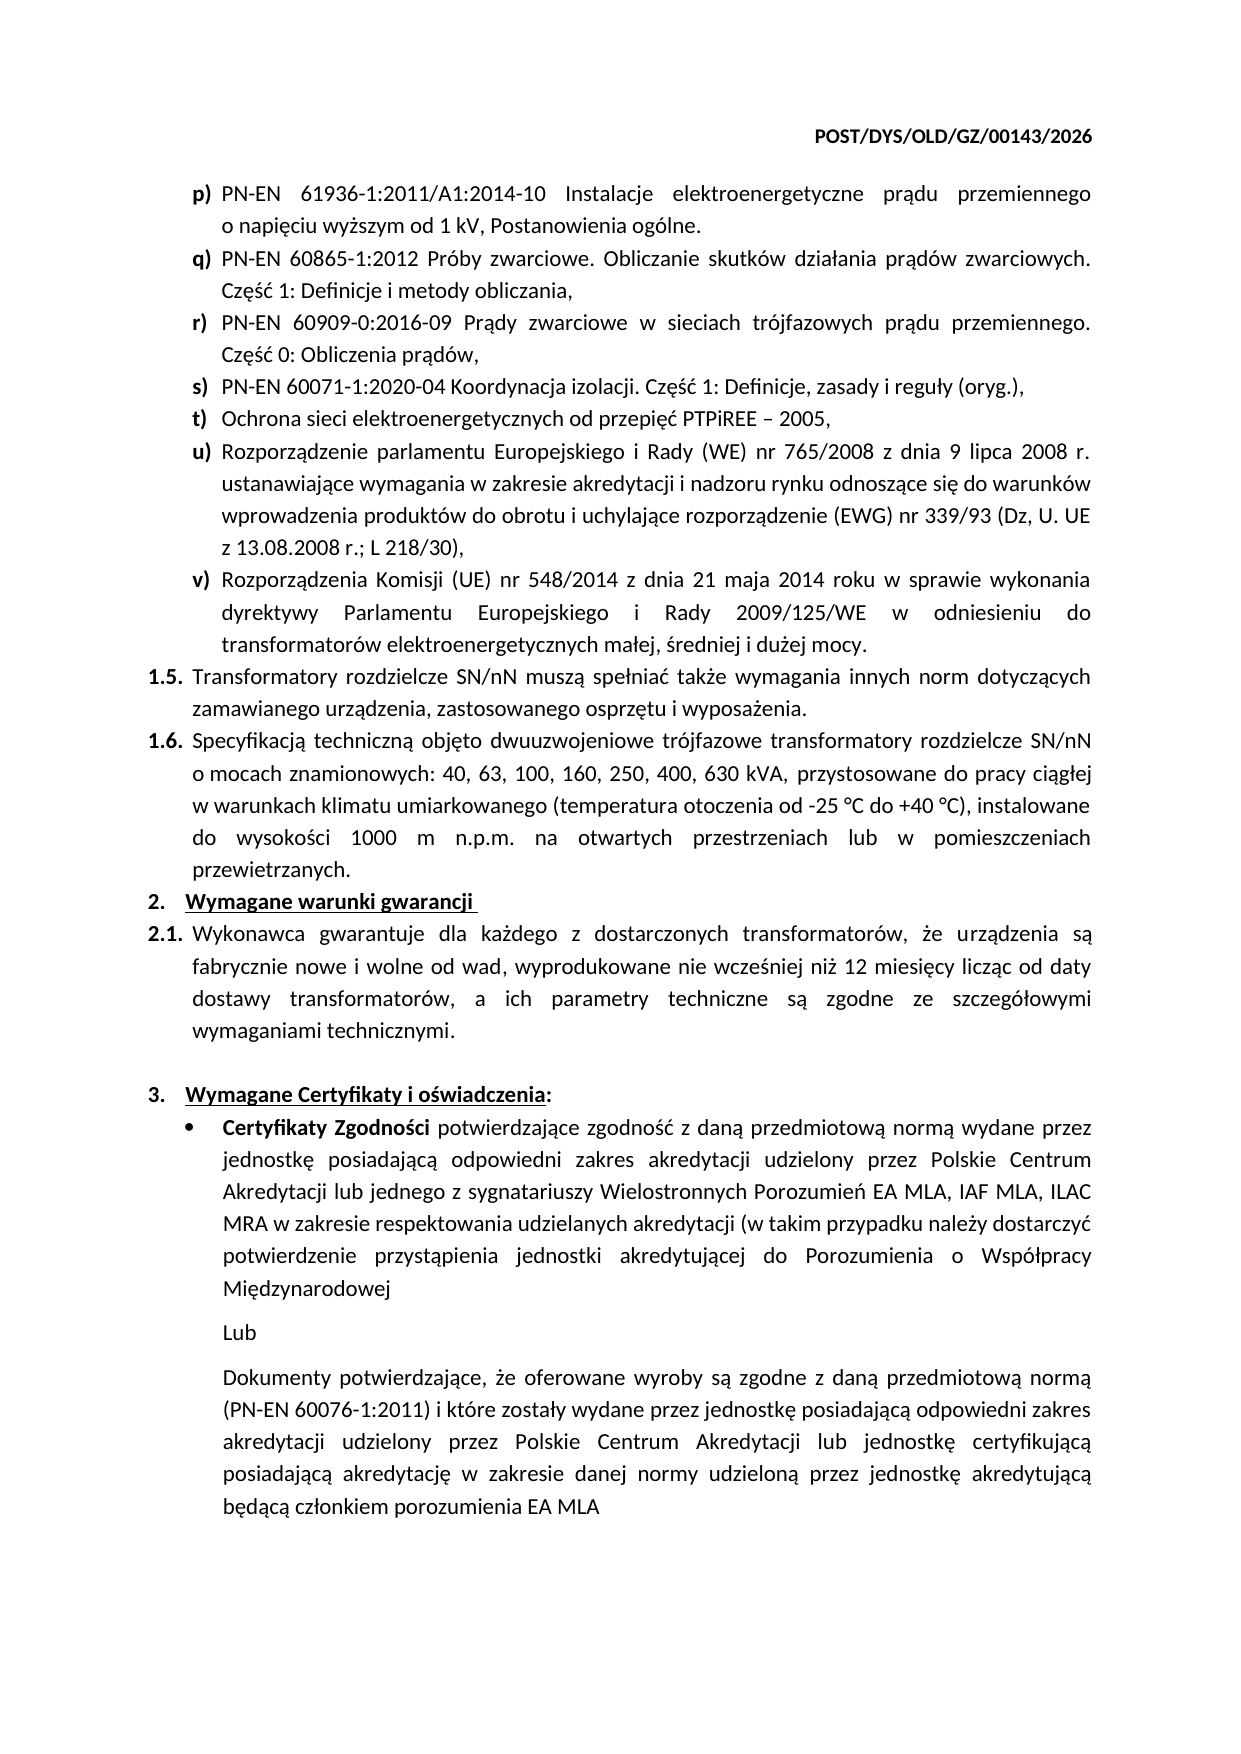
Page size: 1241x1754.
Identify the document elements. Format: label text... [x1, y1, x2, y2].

list Wykonawca gwarantuje dla każdego z dostarczonych transformatorów, że urządzenia są fabrycznie nowe i wolne od wad, wyprodukowane nie wcześniej niż 12 miesięcy licząc od daty dostawy transformatorów, a ich parametry techniczne są zgodne ze szczegółowymi wymaganiami technicznymi. [148, 919, 1093, 1044]
list Transformatory rozdzielcze SN/nN muszą spełniać także wymagania innych norm dotyczących zamawianego urządzenia, zastosowanego osprzętu i wyposażenia. [148, 662, 1093, 722]
list PN-EN 60071-1:2020-04 Koordynacja izolacji. Część 1: Definicje, zasady i reguły (oryg.), [192, 372, 1093, 400]
text Dokumenty potwierdzające, że oferowane wyroby są zgodne z daną przedmiotową normą (PN-EN 60076-1:2011) i które zostały wydane przez jednostkę posiadającą odpowiedni zakres akredytacji udzielony przez Polskie Centrum Akredytacji lub jednostkę certyfikującą posiadającą akredytację w zakresie danej normy udzieloną przez jednostkę akredytującą będącą członkiem porozumienia EA MLA [223, 1363, 1093, 1520]
list PN-EN 60865-1:2012 Próby zwarciowe. Obliczanie skutków działania prądów zwarciowych. Część 1: Definicje i metody obliczania, [192, 244, 1093, 304]
list PN-EN 61936-1:2011/A1:2014-10 Instalacje elektroenergetyczne prądu przemiennego o napięciu wyższym od 1 kV, Postanowienia ogólne. [192, 179, 1093, 239]
list PN-EN 60909-0:2016-09 Prądy zwarciowe w sieciach trójfazowych prądu przemiennego. Część 0: Obliczenia prądów, [192, 308, 1093, 368]
list Wymagane Certyfikaty i oświadczenia: [148, 1081, 1093, 1108]
list Wymagane warunki gwarancji [148, 887, 1093, 915]
list Rozporządzenie parlamentu Europejskiego i Rady (WE) nr 765/2008 z dnia 9 lipca 2008 r. ustanawiające wymagania w zakresie akredytacji i nadzoru rynku odnoszące się do warunków wprowadzenia produktów do obrotu i uchylające rozporządzenie (EWG) nr 339/93 (Dz, U. UE z 13.08.2008 r.; L 218/30), [192, 437, 1093, 561]
list Certyfikaty Zgodności potwierdzające zgodność z daną przedmiotową normą wydane przez jednostkę posiadającą odpowiedni zakres akredytacji udzielony przez Polskie Centrum Akredytacji lub jednego z sygnatariuszy Wielostronnych Porozumień EA MLA, IAF MLA, ILAC MRA w zakresie respektowania udzielanych akredytacji (w takim przypadku należy dostarczyć potwierdzenie przystąpienia jednostki akredytującej do Porozumienia o Współpracy Międzynarodowej [185, 1113, 1093, 1302]
list Ochrona sieci elektroenergetycznych od przepięć PTPiREE – 2005, [192, 404, 1093, 433]
text Lub [223, 1318, 1093, 1346]
list Specyfikacją techniczną objęto dwuuzwojeniowe trójfazowe transformatory rozdzielcze SN/nN o mocach znamionowych: 40, 63, 100, 160, 250, 400, 630 kVA, przystosowane do pracy ciągłej w warunkach klimatu umiarkowanego (temperatura otoczenia od -25 °C do +40 °C), instalowane do wysokości 1000 m n.p.m. na otwartych przestrzeniach lub w pomieszczeniach przewietrzanych. [148, 726, 1093, 883]
list Rozporządzenia Komisji (UE) nr 548/2014 z dnia 21 maja 2014 roku w sprawie wykonania dyrektywy Parlamentu Europejskiego i Rady 2009/125/WE w odniesieniu do transformatorów elektroenergetycznych małej, średniej i dużej mocy. [192, 566, 1093, 658]
